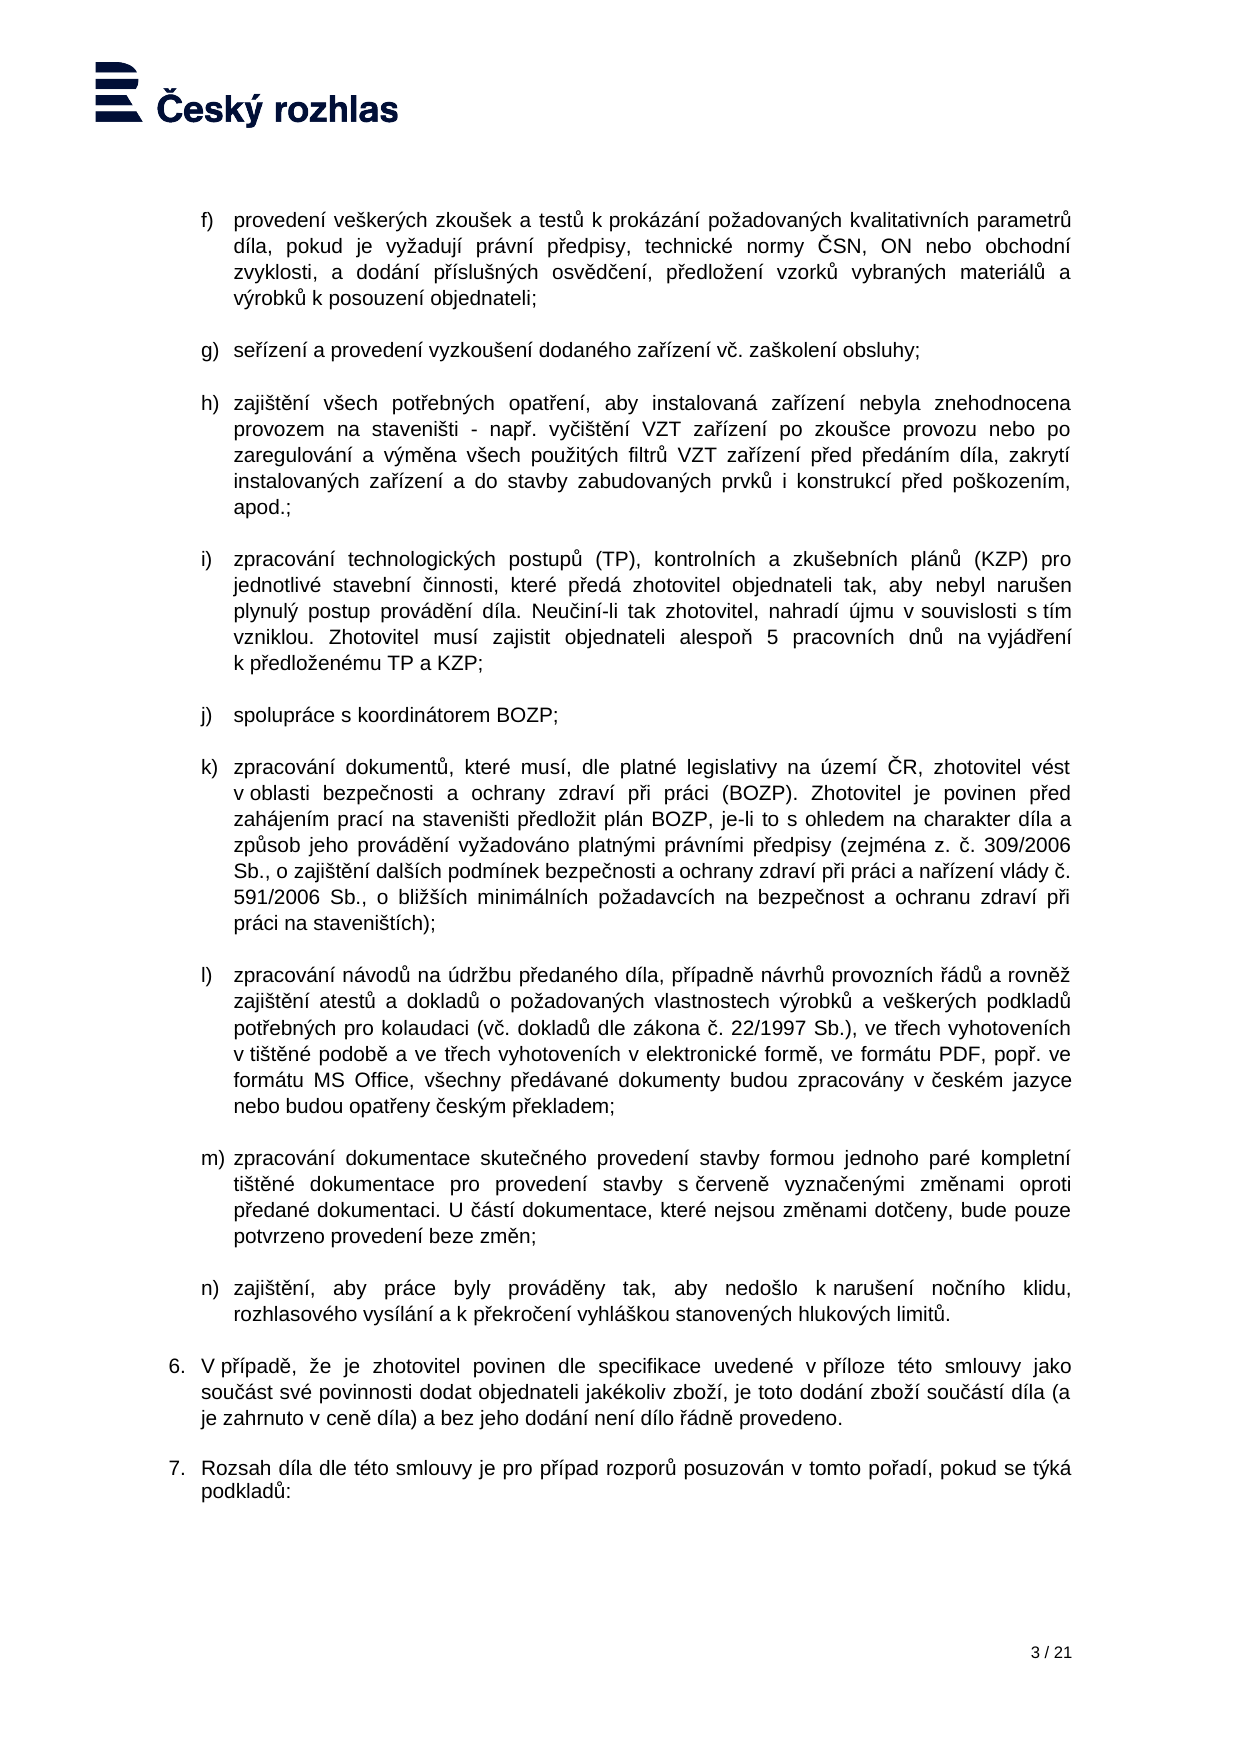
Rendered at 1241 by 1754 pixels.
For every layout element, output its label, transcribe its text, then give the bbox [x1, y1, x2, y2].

list V případě, že je zhotovitel povinen dle specifikace uvedené v příloze této smlouvy jako součást své povinnosti dodat objednateli jakékoliv zboží, je toto dodání zboží součástí díla (a je zahrnuto v ceně díla) a bez jeho dodání není dílo řádně provedeno. [168, 1353, 1072, 1431]
list seřízení a provedení vyzkoušení dodaného zařízení vč. zaškolení obsluhy; [201, 337, 1072, 363]
picture [95, 62, 398, 128]
list zpracování dokumentace skutečného provedení stavby formou jednoho paré kompletní tištěné dokumentace pro provedení stavby s červeně vyznačenými změnami oproti předané dokumentaci. U částí dokumentace, které nejsou změnami dotčeny, bude pouze potvrzeno provedení beze změn; [201, 1144, 1072, 1248]
list spolupráce s koordinátorem BOZP; [201, 702, 1072, 728]
list zpracování návodů na údržbu předaného díla, případně návrhů provozních řádů a rovněž zajištění atestů a dokladů o požadovaných vlastnostech výrobků a veškerých podkladů potřebných pro kolaudaci (vč. dokladů dle zákona č. 22/1997 Sb.), ve třech vyhotoveních v tištěné podobě a ve třech vyhotoveních v elektronické formě, ve formátu PDF, popř. ve formátu MS Office, všechny předávané dokumenty budou zpracovány v českém jazyce nebo budou opatřeny českým překladem; [201, 962, 1072, 1118]
list zpracování dokumentů, které musí, dle platné legislativy na území ČR, zhotovitel vést v oblasti bezpečnosti a ochrany zdraví při práci (BOZP). Zhotovitel je povinen před zahájením prací na staveništi předložit plán BOZP, je-li to s ohledem na charakter díla a způsob jeho provádění vyžadováno platnými právními předpisy (zejména z. č. 309/2006 Sb., o zajištění dalších podmínek bezpečnosti a ochrany zdraví při práci a nařízení vlády č. 591/2006 Sb., o bližších minimálních požadavcích na bezpečnost a ochranu zdraví při práci na staveništích); [201, 754, 1072, 936]
list zajištění všech potřebných opatření, aby instalovaná zařízení nebyla znehodnocena provozem na staveništi - např. vyčištění VZT zařízení po zkoušce provozu nebo po zaregulování a výměna všech použitých filtrů VZT zařízení před předáním díla, zakrytí instalovaných zařízení a do stavby zabudovaných prvků i konstrukcí před poškozením, apod.; [201, 389, 1072, 519]
list zpracování technologických postupů (TP), kontrolních a zkušebních plánů (KZP) pro jednotlivé stavební činnosti, které předá zhotovitel objednateli tak, aby nebyl narušen plynulý postup provádění díla. Neučiní-li tak zhotovitel, nahradí újmu v souvislosti s tím vzniklou. Zhotovitel musí zajistit objednateli alespoň 5 pracovních dnů na vyjádření k předloženému TP a KZP; [201, 545, 1072, 676]
list Rozsah díla dle této smlouvy je pro případ rozporů posuzován v tomto pořadí, pokud se týká podkladů: [168, 1457, 1072, 1503]
list provedení veškerých zkoušek a testů k prokázání požadovaných kvalitativních parametrů díla, pokud je vyžadují právní předpisy, technické normy ČSN, ON nebo obchodní zvyklosti, a dodání příslušných osvědčení, předložení vzorků vybraných materiálů a výrobků k posouzení objednateli; [201, 207, 1072, 311]
list zajištění, aby práce byly prováděny tak, aby nedošlo k narušení nočního klidu, rozhlasového vysílání a k překročení vyhláškou stanovených hlukových limitů. [201, 1274, 1072, 1327]
